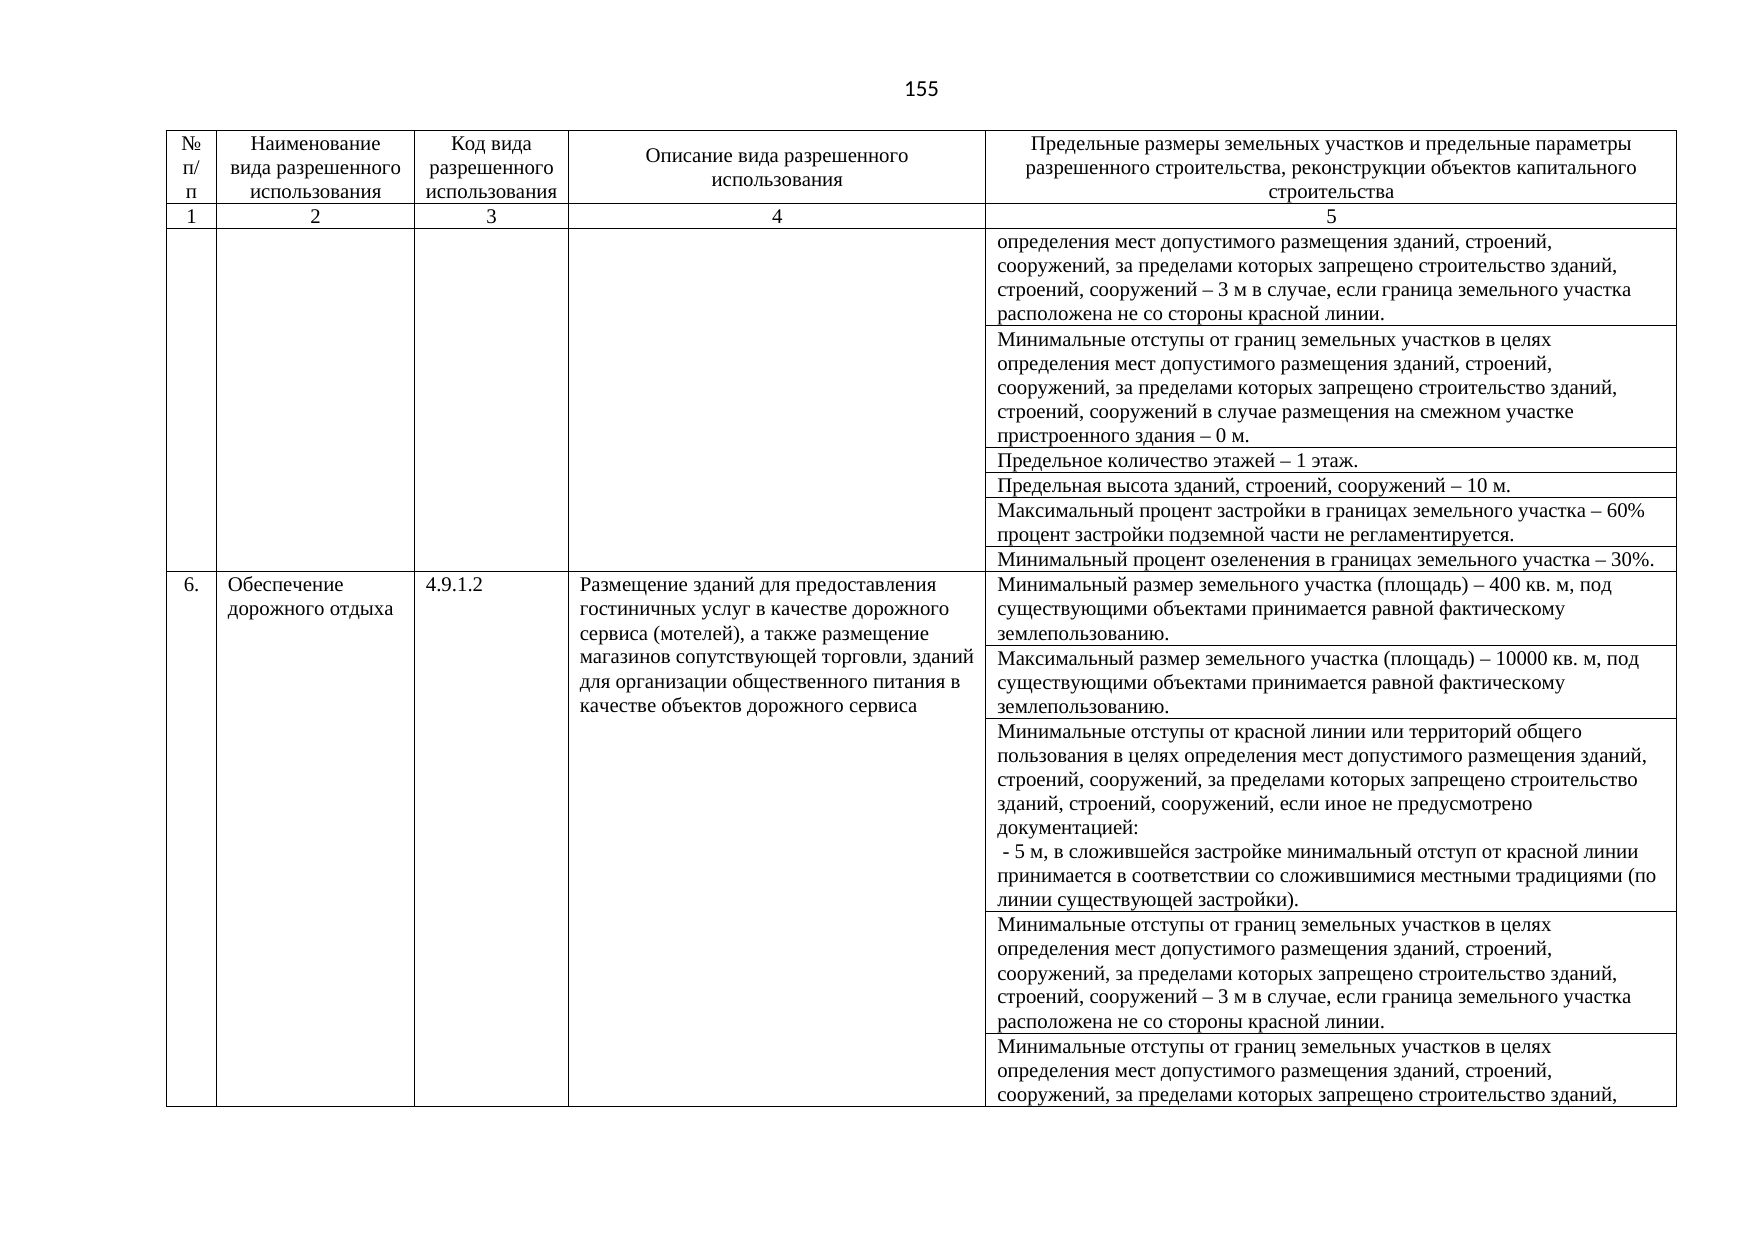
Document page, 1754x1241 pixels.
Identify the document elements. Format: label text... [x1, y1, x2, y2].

table_header Наименование вида разрешенного использования [217, 131, 414, 203]
table_cell 2 [217, 204, 414, 228]
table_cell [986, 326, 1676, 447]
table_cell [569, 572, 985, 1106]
table_header Код вида разрешенного использования [415, 131, 568, 203]
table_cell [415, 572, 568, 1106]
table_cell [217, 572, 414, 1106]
table_cell 3 [415, 204, 568, 228]
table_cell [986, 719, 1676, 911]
table_cell 5 [986, 204, 1676, 228]
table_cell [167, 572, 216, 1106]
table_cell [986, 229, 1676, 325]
table_header № п/п [167, 131, 216, 203]
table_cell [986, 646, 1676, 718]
table_header Предельные размеры земельных участков и предельные параметры разрешенного строительства, реконструкции объектов капитального строительства [986, 131, 1676, 203]
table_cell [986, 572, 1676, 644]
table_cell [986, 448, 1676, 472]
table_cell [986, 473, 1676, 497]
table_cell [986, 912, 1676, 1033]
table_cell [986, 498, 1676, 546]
table_header Описание вида разрешенного использования [569, 131, 985, 203]
table_cell 4 [569, 204, 985, 228]
table_cell 1 [167, 204, 216, 228]
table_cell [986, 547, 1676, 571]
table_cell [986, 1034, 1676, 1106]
